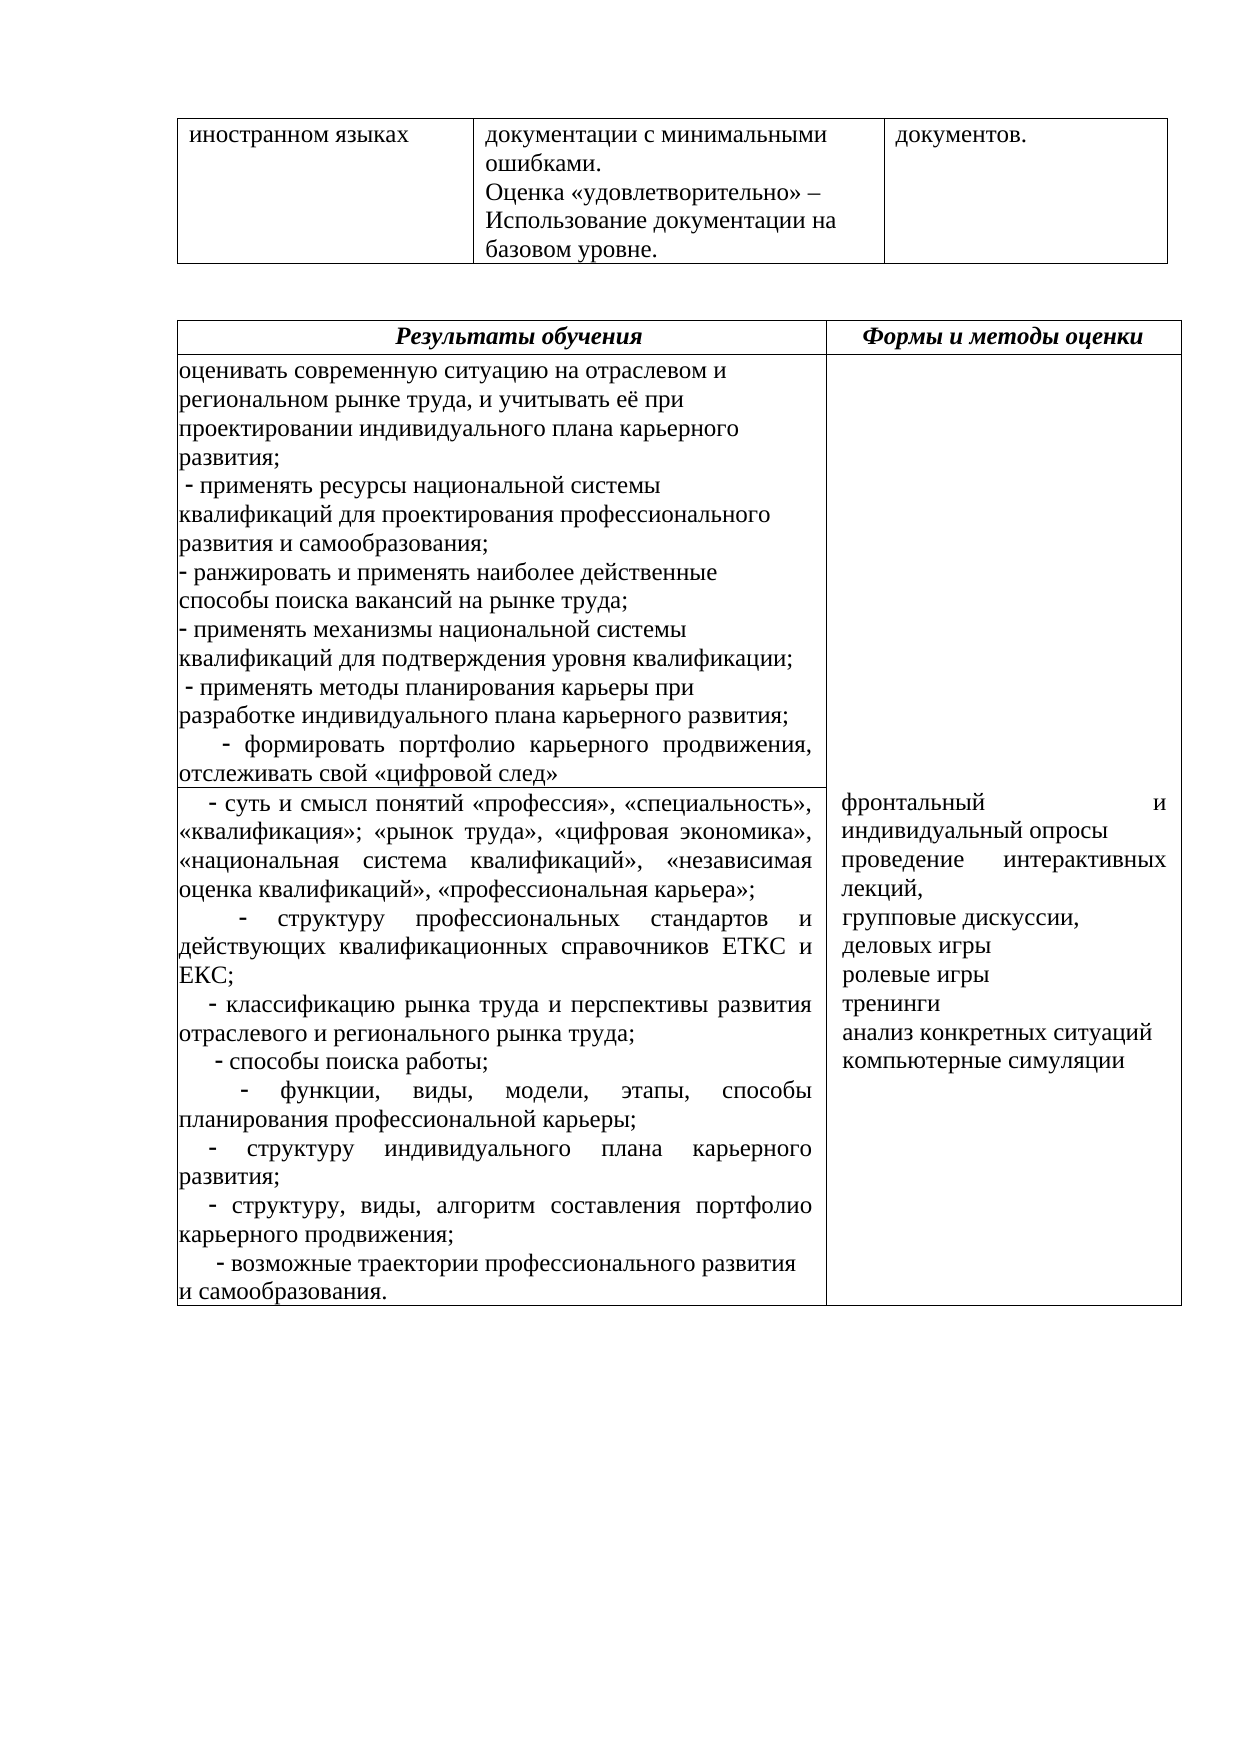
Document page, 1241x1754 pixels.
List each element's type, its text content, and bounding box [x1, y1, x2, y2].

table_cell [885, 119, 1167, 263]
table_header Формы и методы оценки [827, 321, 1181, 354]
table_cell суть и смысл понятий «профессия», «специальность», «квалификация»; «рынок труда», «цифровая экономика», «национальная система квалификаций», «независимая оценка квалификаций», «профессиональная карьера»; структуру профессиональных стандартов и действующих квалификационных справочников ЕТКС и ЕКС; классификацию рынка труда и перспективы развития отраслевого и регионального рынка труда; способы поиска работы; функции, виды, модели, этапы, способы планирования профессиональной карьеры; структуру индивидуального плана карьерного развития; структуру, виды, алгоритм составления портфолио карьерного продвижения; возможные траектории профессионального развития и самообразования. [178, 788, 826, 1305]
table_cell фронтальный и индивидуальный опросы проведение интерактивных лекций, групповые дискуссии, деловых игры ролевые игры тренинги анализ конкретных ситуаций компьютерные симуляции [827, 355, 1181, 1305]
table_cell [178, 119, 473, 263]
table_cell оценивать современную ситуацию на отраслевом и региональном рынке труда, и учитывать её при проектировании индивидуального плана карьерного развития; применять ресурсы национальной системы квалификаций для проектирования профессионального развития и самообразования; ранжировать и применять наиболее действенные способы поиска вакансий на рынке труда; применять механизмы национальной системы квалификаций для подтверждения уровня квалификации; применять методы планирования карьеры при разработке индивидуального плана карьерного развития; формировать портфолио карьерного продвижения, отслеживать свой «цифровой след» [178, 355, 826, 787]
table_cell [474, 119, 884, 263]
table_header Результаты обучения [178, 321, 826, 354]
